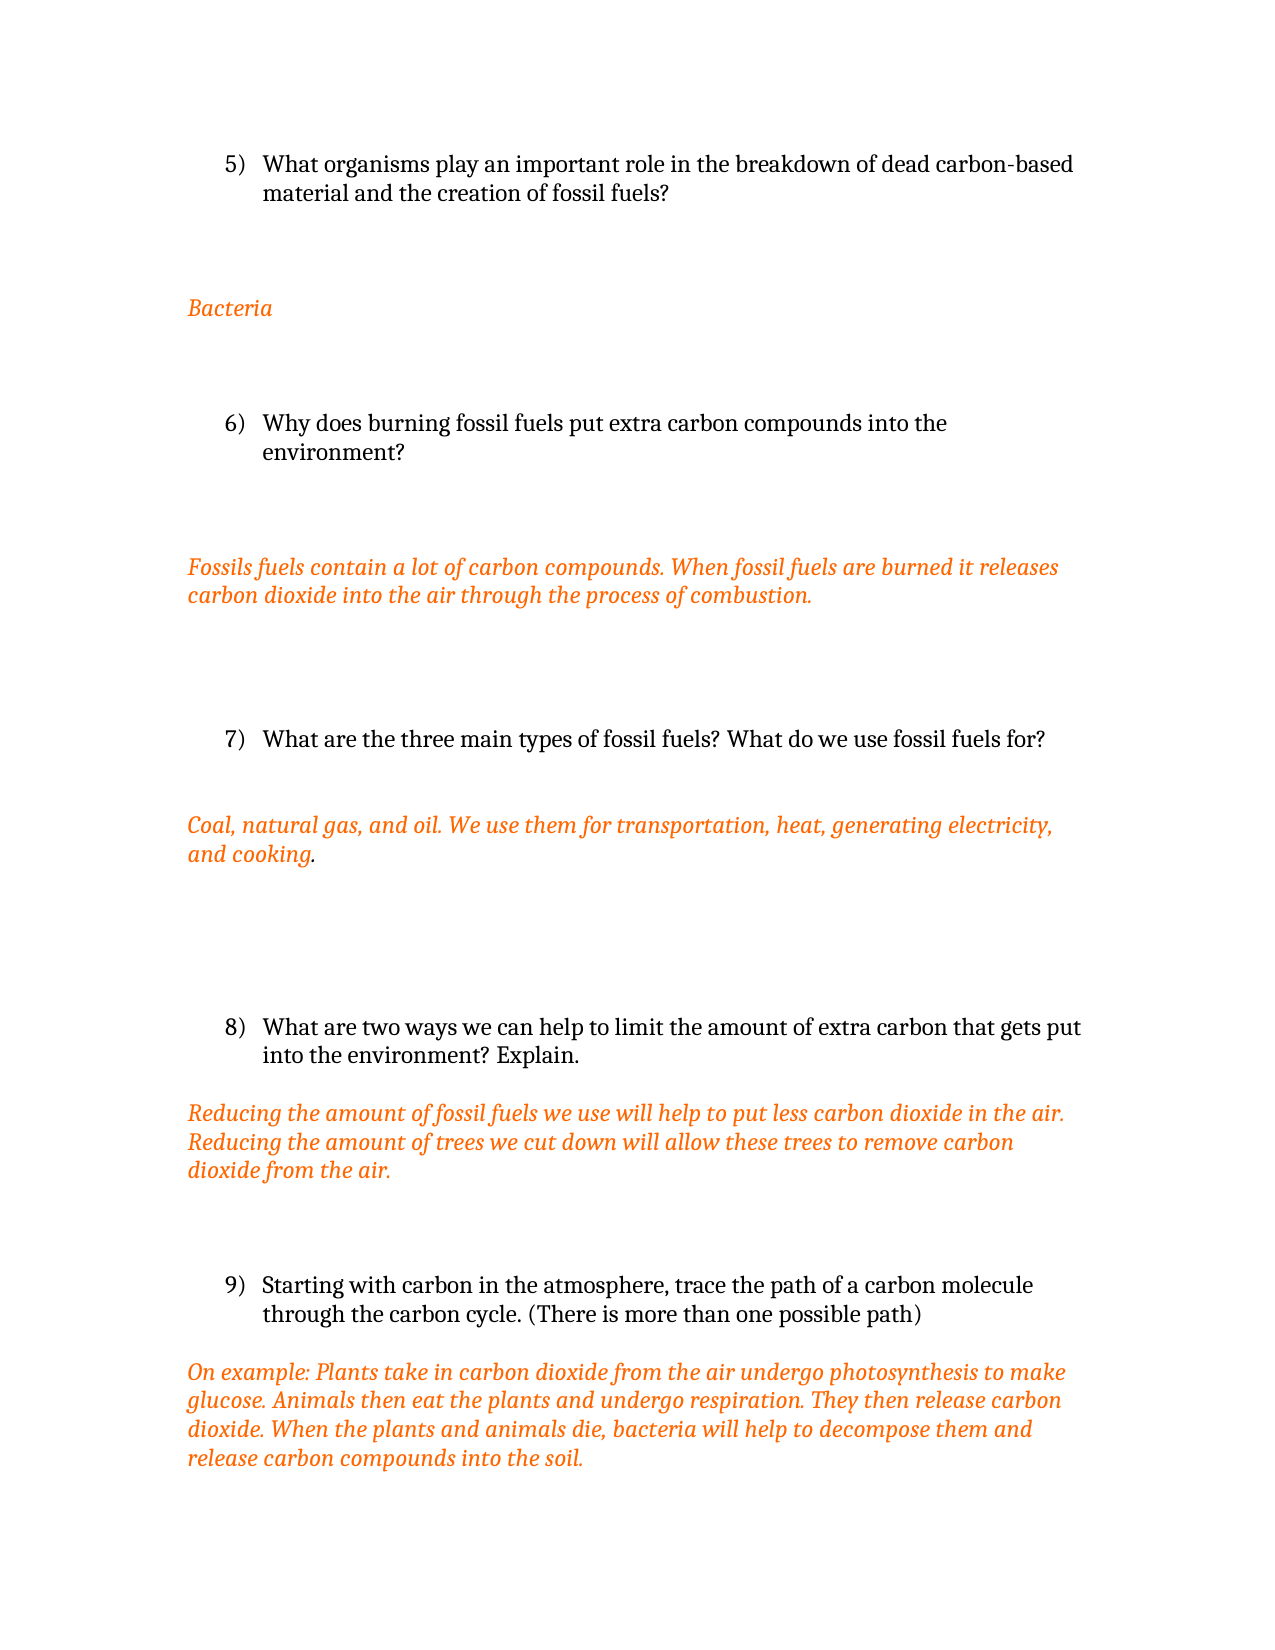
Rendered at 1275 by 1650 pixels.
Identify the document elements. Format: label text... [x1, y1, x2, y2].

list What are two ways we can help to limit the amount of extra carbon that gets put into the environment? Explain. [225, 1012, 1087, 1070]
text Fossils fuels contain a lot of carbon compounds. When fossil fuels are burned it releases carbon dioxide into the air through the process of combustion. [187, 552, 1087, 610]
text Reducing the amount of fossil fuels we use will help to put less carbon dioxide in the air. Reducing the amount of trees we cut down will allow these trees to remove carbon dioxide from the air. [187, 1099, 1087, 1185]
list Why does burning fossil fuels put extra carbon compounds into the environment? [225, 409, 1087, 466]
text Bacteria [187, 294, 1087, 322]
text On example: Plants take in carbon dioxide from the air undergo photosynthesis to make glucose. Animals then eat the plants and undergo respiration. They then release carbon dioxide. When the plants and animals die, bacteria will help to decompose them and release carbon compounds into the soil. [187, 1357, 1087, 1472]
list Starting with carbon in the atmosphere, trace the path of a carbon molecule through the carbon cycle. (There is more than one possible path) [225, 1271, 1087, 1329]
list What are the three main types of fossil fuels? What do we use fossil fuels for? [225, 725, 1087, 754]
list What organisms play an important role in the breakdown of dead carbon-based material and the creation of fossil fuels? [225, 150, 1087, 207]
text Coal, natural gas, and oil. We use them for transportation, heat, generating electricity, and cooking. [187, 811, 1087, 869]
